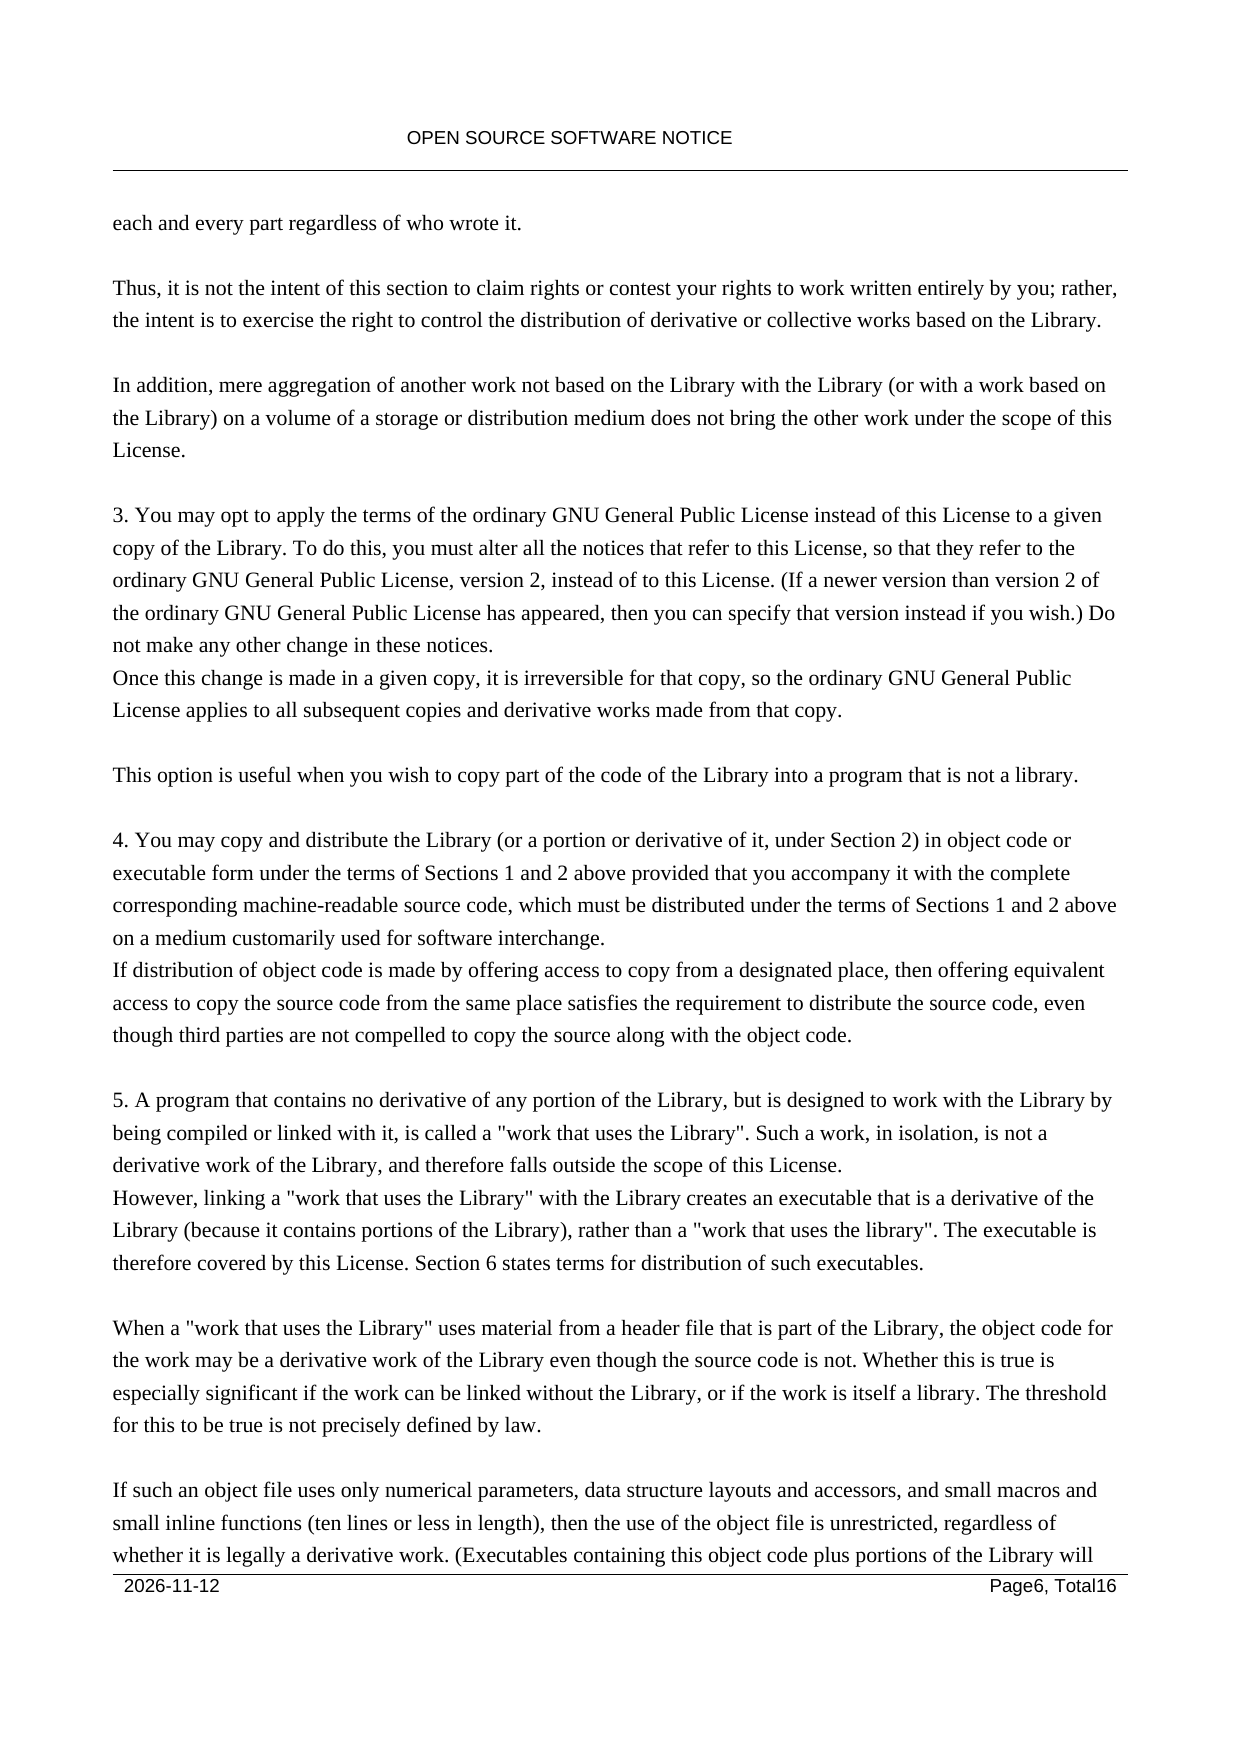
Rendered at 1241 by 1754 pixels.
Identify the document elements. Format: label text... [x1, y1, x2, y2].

text In addition, mere aggregation of another work not based on the Library with the Library (or with a work based on the Library) on a volume of a storage or distribution medium does not bring the other work under the scope of this License. [112, 369, 1128, 466]
text 3. You may opt to apply the terms of the ordinary GNU General Public License instead of this License to a given copy of the Library. To do this, you must alter all the notices that refer to this License, so that they refer to the ordinary GNU General Public License, version 2, instead of to this License. (If a newer version than version 2 of the ordinary GNU General Public License has appeared, then you can specify that version instead if you wish.) Do not make any other change in these notices. [112, 499, 1128, 661]
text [112, 206, 1128, 239]
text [112, 1474, 1128, 1571]
text Once this change is made in a given copy, it is irreversible for that copy, so the ordinary GNU General Public License applies to all subsequent copies and derivative works made from that copy. [112, 661, 1128, 726]
text Thus, it is not the intent of this section to claim rights or contest your rights to work written entirely by you; rather, the intent is to exercise the right to control the distribution of derivative or collective works based on the Library. [112, 271, 1128, 336]
text This option is useful when you wish to copy part of the code of the Library into a program that is not a library. [112, 759, 1128, 791]
text However, linking a "work that uses the Library" with the Library creates an executable that is a derivative of the Library (because it contains portions of the Library), rather than a "work that uses the library". The executable is therefore covered by this License. Section 6 states terms for distribution of such executables. [112, 1181, 1128, 1279]
text 4. You may copy and distribute the Library (or a portion or derivative of it, under Section 2) in object code or executable form under the terms of Sections 1 and 2 above provided that you accompany it with the complete corresponding machine-readable source code, which must be distributed under the terms of Sections 1 and 2 above on a medium customarily used for software interchange. [112, 824, 1128, 954]
text 5. A program that contains no derivative of any portion of the Library, but is designed to work with the Library by being compiled or linked with it, is called a "work that uses the Library". Such a work, in isolation, is not a derivative work of the Library, and therefore falls outside the scope of this License. [112, 1084, 1128, 1181]
text When a "work that uses the Library" uses material from a header file that is part of the Library, the object code for the work may be a derivative work of the Library even though the source code is not. Whether this is true is especially significant if the work can be linked without the Library, or if the work is itself a library. The threshold for this to be true is not precisely defined by law. [112, 1311, 1128, 1441]
text If distribution of object code is made by offering access to copy from a designated place, then offering equivalent access to copy the source code from the same place satisfies the requirement to distribute the source code, even though third parties are not compelled to copy the source along with the object code. [112, 954, 1128, 1051]
